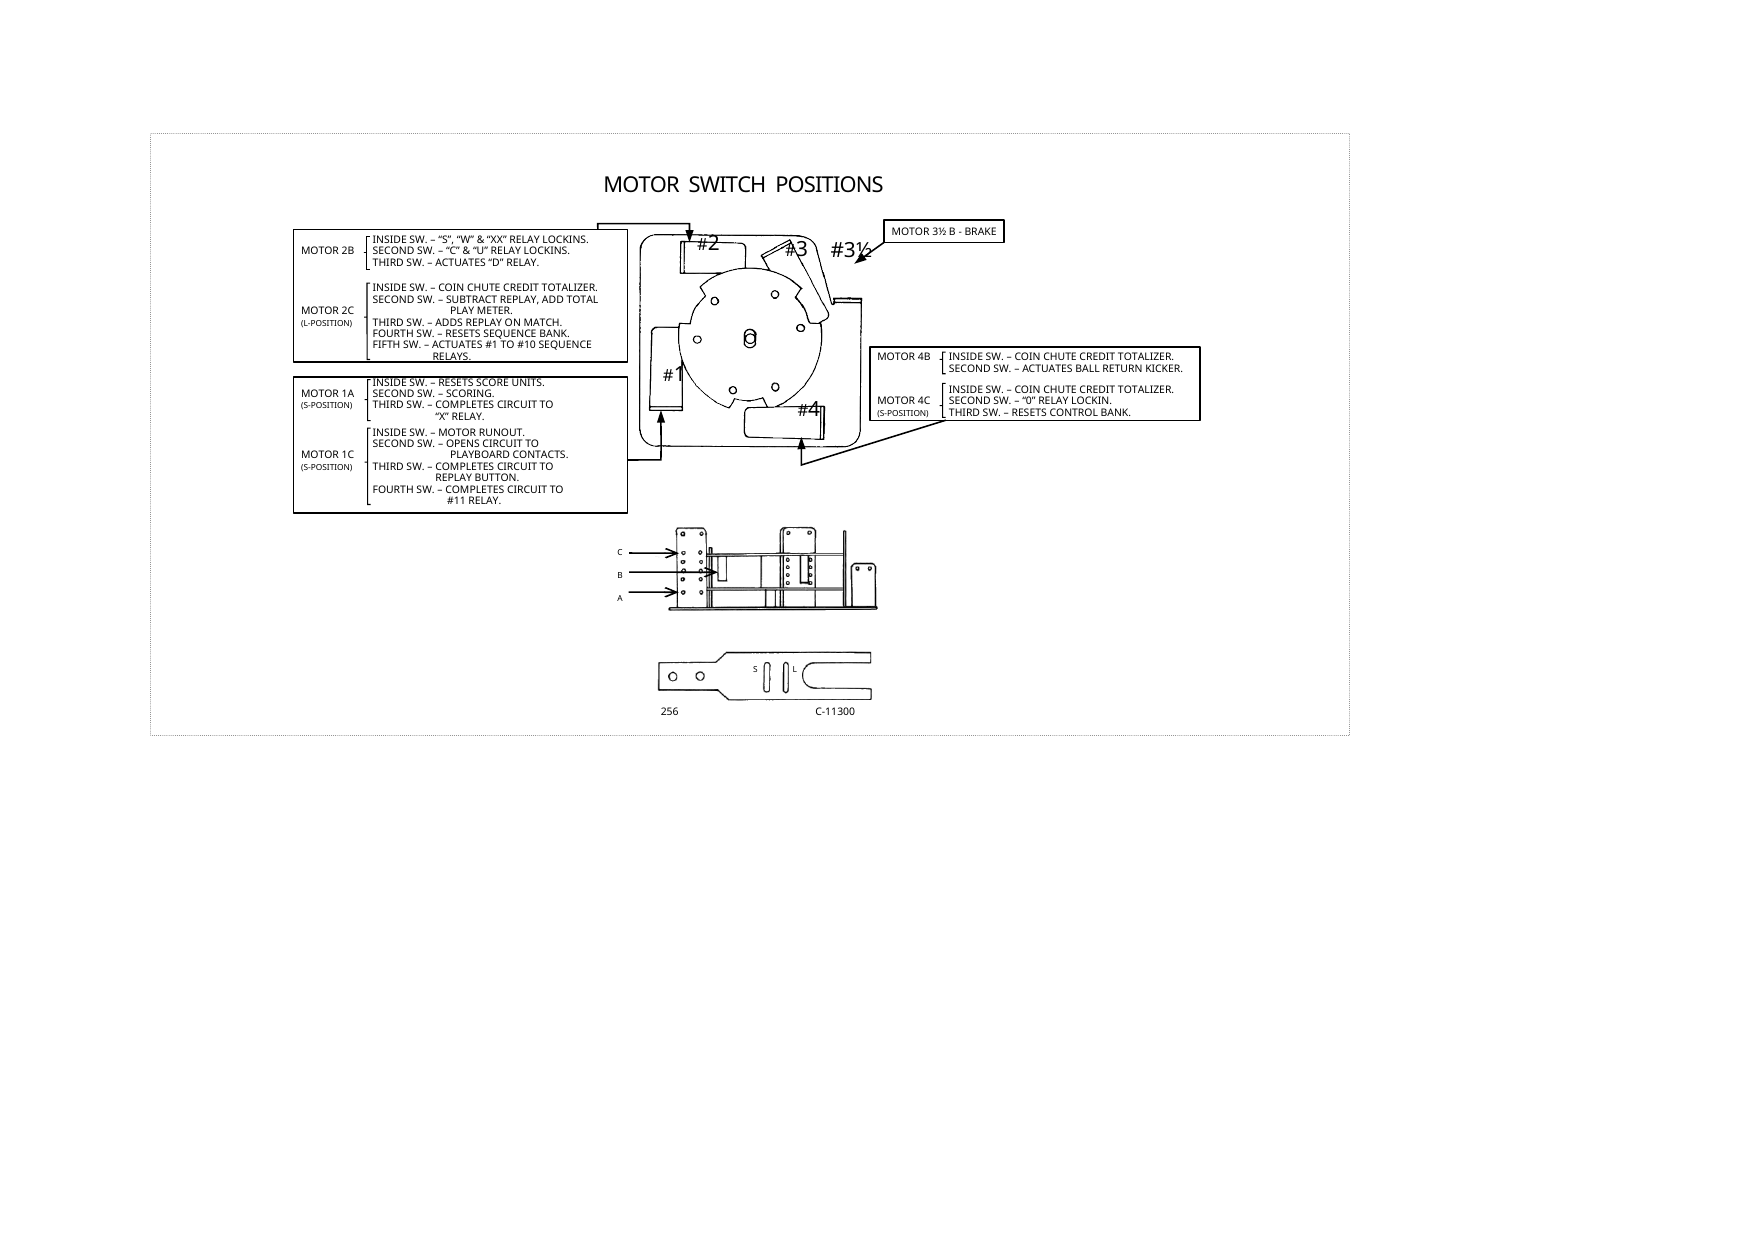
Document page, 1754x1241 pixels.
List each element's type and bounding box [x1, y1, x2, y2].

picture [846, 447, 865, 453]
picture [655, 499, 879, 702]
picture [634, 231, 865, 453]
